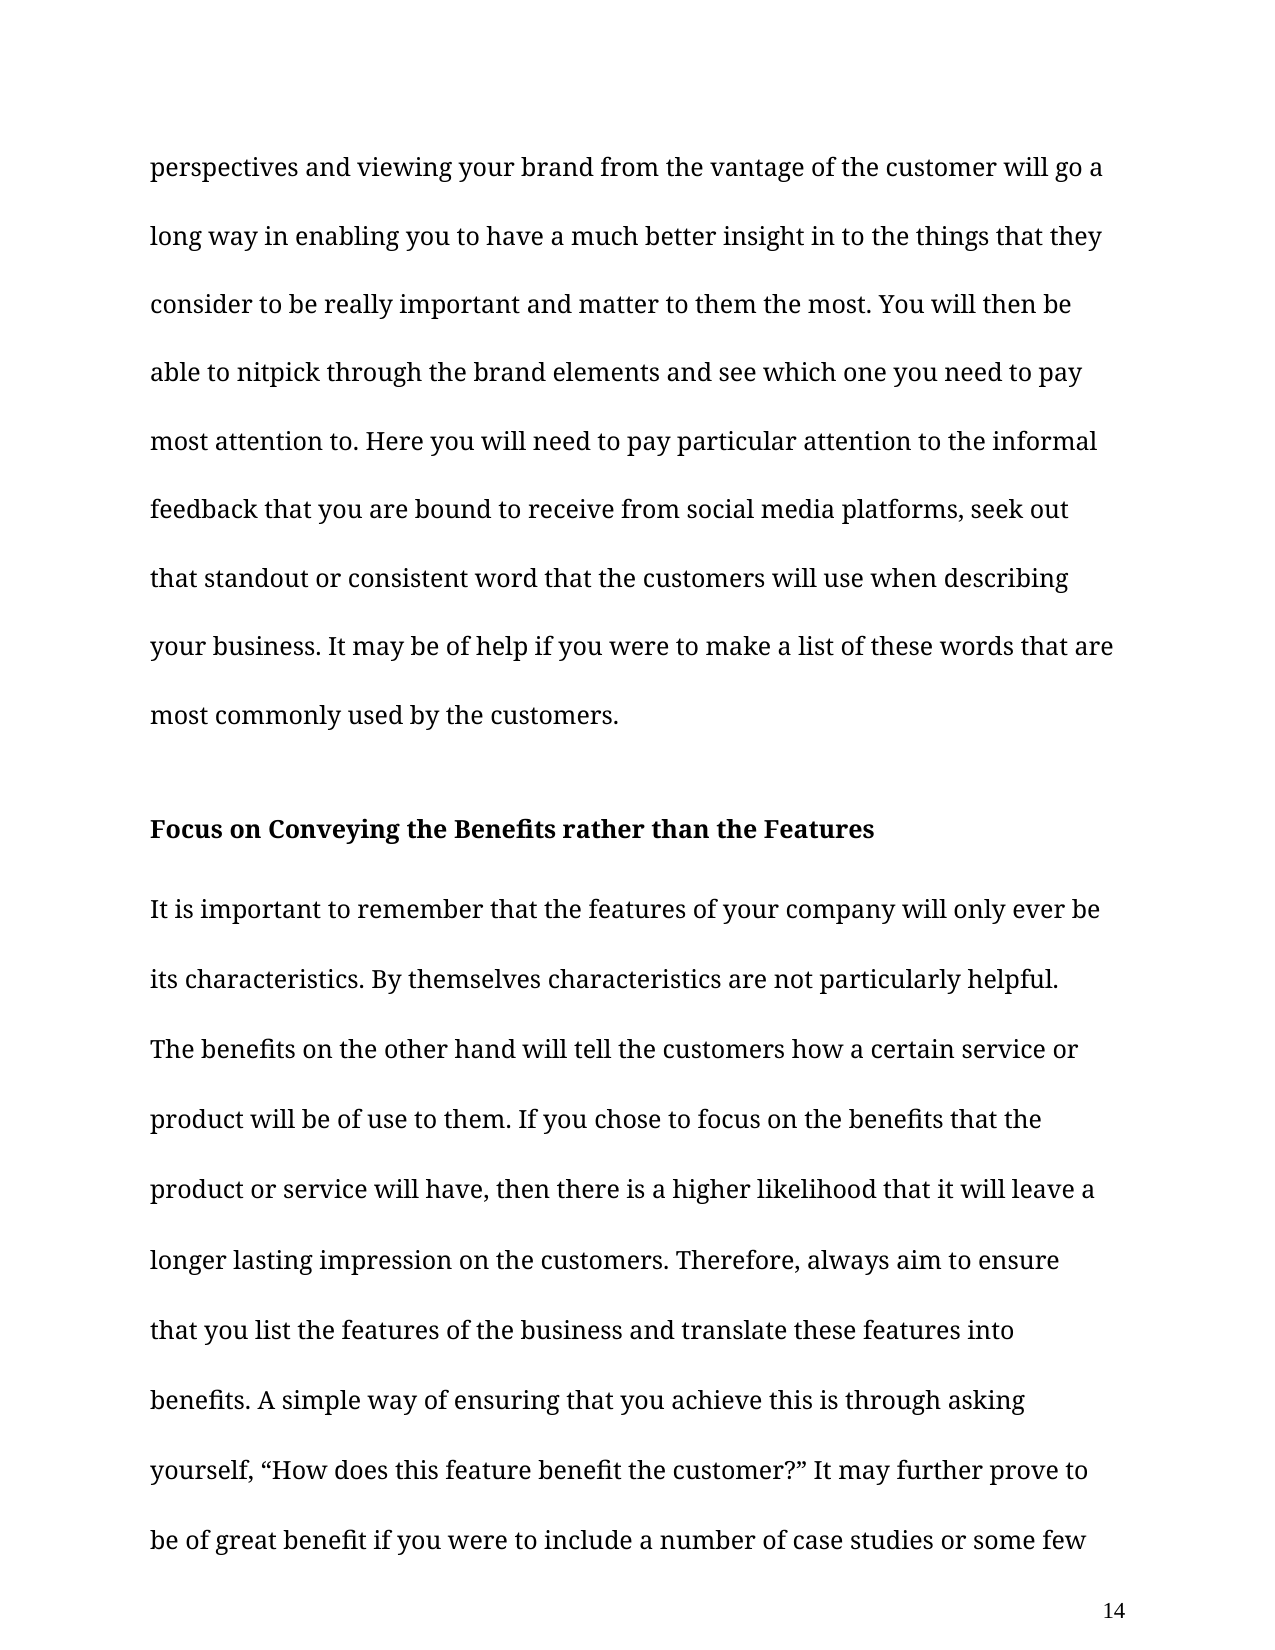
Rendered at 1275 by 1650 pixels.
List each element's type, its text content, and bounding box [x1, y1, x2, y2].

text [150, 892, 1108, 1557]
text Focus on Conveying the Benefits rather than the Features [150, 812, 1125, 846]
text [150, 150, 1123, 731]
